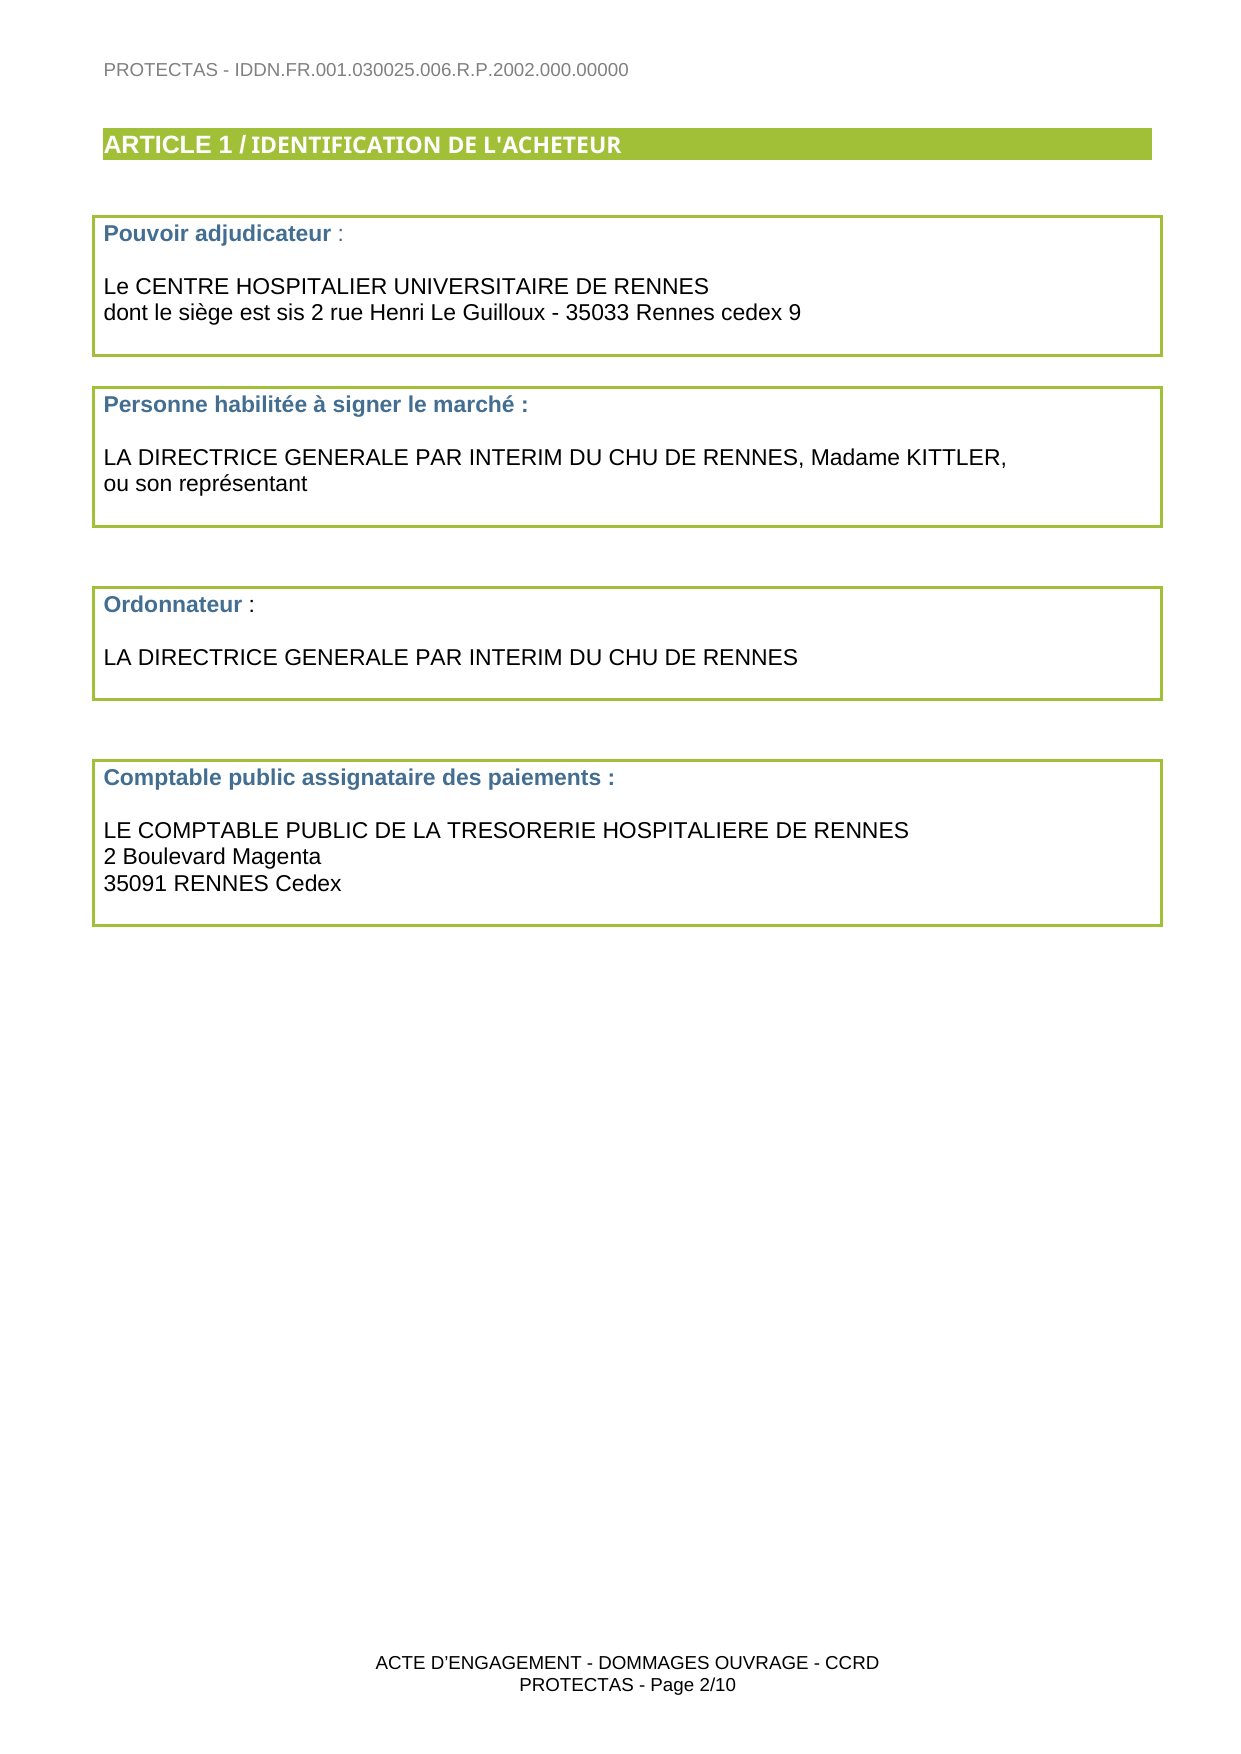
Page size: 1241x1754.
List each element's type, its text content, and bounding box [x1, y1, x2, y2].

text Comptable public assignataire des paiements : [95, 762, 1160, 790]
text dont le siège est sis 2 rue Henri Le Guilloux - 35033 Rennes cedex 9 [103, 299, 1152, 326]
text Le CENTRE HOSPITALIER UNIVERSITAIRE DE RENNES [103, 273, 1152, 299]
text 35091 RENNES Cedex [103, 869, 1152, 896]
text 2 Boulevard Magenta [103, 843, 1152, 869]
text Personne habilitée à signer le marché : [95, 389, 1160, 417]
text ou son représentant [103, 470, 1152, 496]
text LA DIRECTRICE GENERALE PAR INTERIM DU CHU DE RENNES, Madame KITTLER, [103, 444, 1152, 470]
text Ordonnateur : [95, 589, 1160, 617]
text Pouvoir adjudicateur : [95, 218, 1160, 246]
text LE COMPTABLE PUBLIC DE LA TRESORERIE HOSPITALIERE DE RENNES [103, 817, 1152, 843]
text LA DIRECTRICE GENERALE PAR INTERIM DU CHU DE RENNES [103, 643, 1152, 670]
subtitle IDENTIFICATION DE L'ACHETEUR [103, 128, 1152, 160]
